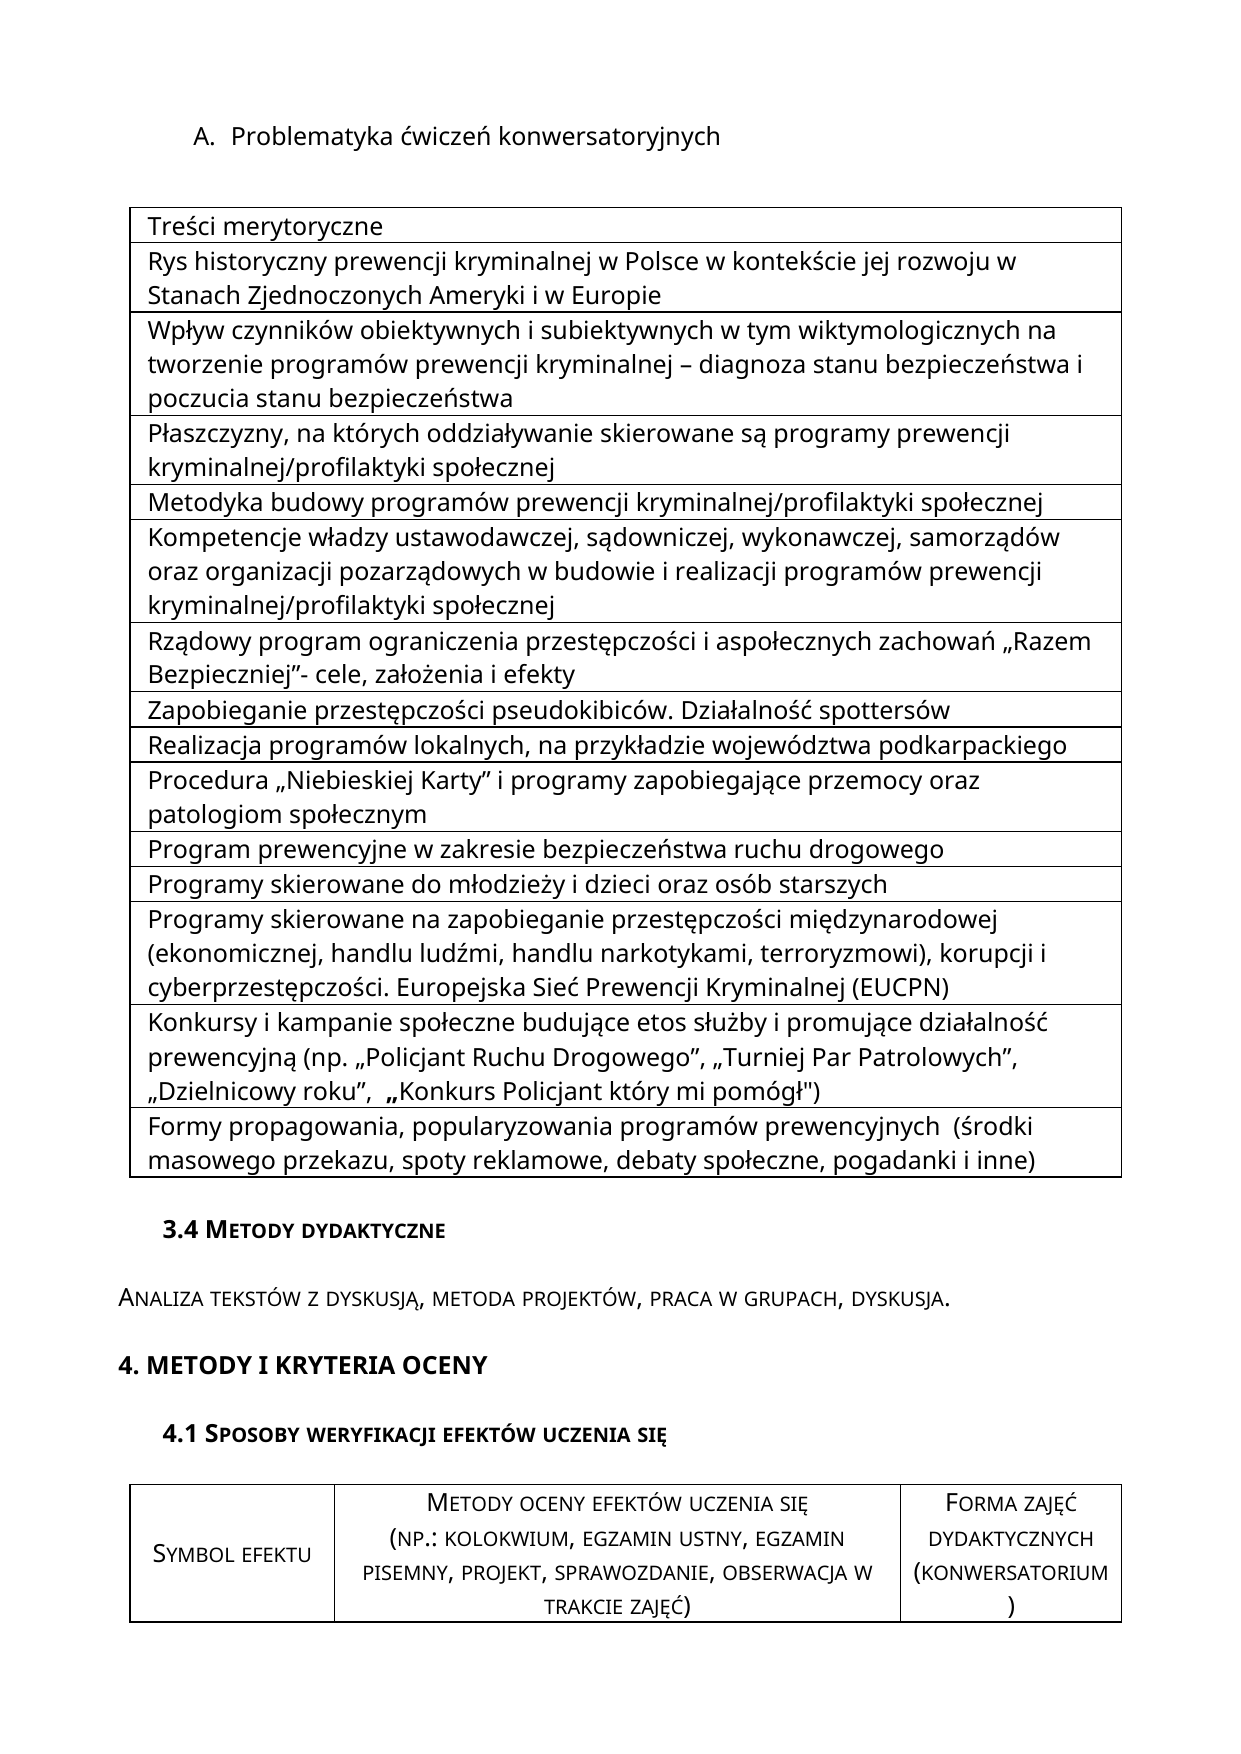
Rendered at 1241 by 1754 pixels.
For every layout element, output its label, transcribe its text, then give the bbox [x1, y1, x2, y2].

text 4. METODY I KRYTERIA OCENY [118, 1348, 1122, 1382]
table_cell Konkursy i kampanie społeczne budujące etos służby i promujące działalność prewencyjną (np. „Policjant Ruchu Drogowego”, „Turniej Par Patrolowych”, „Dzielnicowy roku”, „Konkurs Policjant który mi pomógł") [131, 1005, 1121, 1107]
table_header Treści merytoryczne [131, 208, 1121, 242]
table_header Symbol efektu [131, 1485, 334, 1621]
list Problematyka ćwiczeń konwersatoryjnych [193, 118, 1122, 152]
table_cell Kompetencje władzy ustawodawczej, sądowniczej, wykonawczej, samorządów oraz organizacji pozarządowych w budowie i realizacji programów prewencji kryminalnej/profilaktyki społecznej [131, 520, 1121, 622]
table_cell Rys historyczny prewencji kryminalnej w Polsce w kontekście jej rozwoju w Stanach Zjednoczonych Ameryki i w Europie [131, 243, 1121, 311]
table_cell Program prewencyjne w zakresie bezpieczeństwa ruchu drogowego [131, 832, 1121, 866]
text 3.4 Metody dydaktyczne [162, 1212, 1122, 1246]
table_cell Procedura „Niebieskiej Karty” i programy zapobiegające przemocy oraz patologiom społecznym [131, 763, 1121, 831]
text Analiza tekstów z dyskusją, metoda projektów, praca w grupach, dyskusja. [118, 1280, 1122, 1314]
table_header Metody oceny efektów uczenia się (np.: kolokwium, egzamin ustny, egzamin pisemny, projekt, sprawozdanie, obserwacja w trakcie zajęć) [335, 1485, 900, 1621]
table_cell Programy skierowane do młodzieży i dzieci oraz osób starszych [131, 867, 1121, 901]
table_cell Metodyka budowy programów prewencji kryminalnej/profilaktyki społecznej [131, 485, 1121, 519]
table_cell Płaszczyzny, na których oddziaływanie skierowane są programy prewencji kryminalnej/profilaktyki społecznej [131, 416, 1121, 484]
table_cell Wpływ czynników obiektywnych i subiektywnych w tym wiktymologicznych na tworzenie programów prewencji kryminalnej – diagnoza stanu bezpieczeństwa i poczucia stanu bezpieczeństwa [131, 313, 1121, 414]
text 4.1 Sposoby weryfikacji efektów uczenia się [162, 1416, 1122, 1450]
table_cell Zapobieganie przestępczości pseudokibiców. Działalność spottersów [131, 692, 1121, 726]
table_header Forma zajęć dydaktycznych (konwersatorium) [901, 1485, 1121, 1621]
table_cell Programy skierowane na zapobieganie przestępczości międzynarodowej (ekonomicznej, handlu ludźmi, handlu narkotykami, terroryzmowi), korupcji i cyberprzestępczości. Europejska Sieć Prewencji Kryminalnej (EUCPN) [131, 902, 1121, 1004]
table_cell Realizacja programów lokalnych, na przykładzie województwa podkarpackiego [131, 728, 1121, 761]
table_cell Rządowy program ograniczenia przestępczości i aspołecznych zachowań „Razem Bezpieczniej”- cele, założenia i efekty [131, 623, 1121, 691]
table_cell Formy propagowania, popularyzowania programów prewencyjnych (środki masowego przekazu, spoty reklamowe, debaty społeczne, pogadanki i inne) [131, 1108, 1121, 1176]
